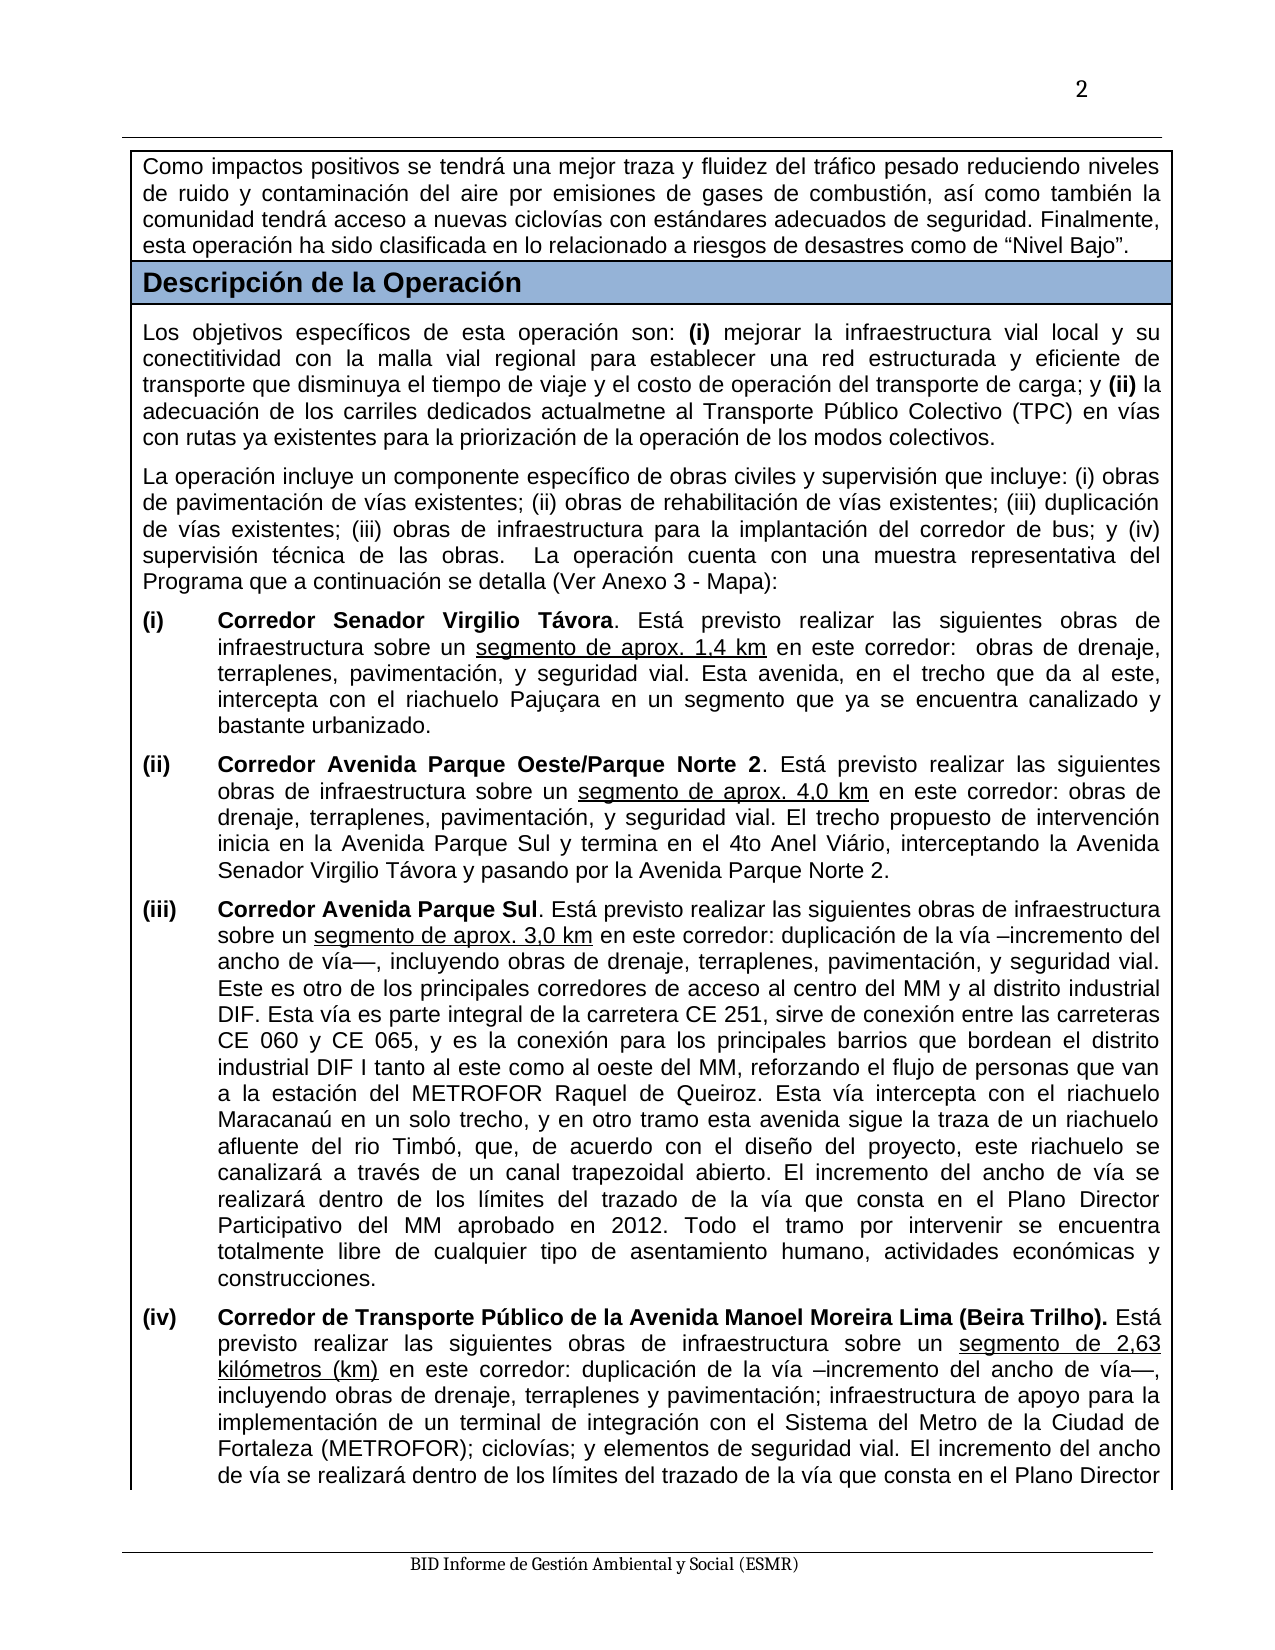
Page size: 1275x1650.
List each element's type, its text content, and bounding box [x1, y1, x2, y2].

table_cell Descripción de la Operación [132, 262, 1171, 303]
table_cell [132, 305, 1171, 1489]
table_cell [132, 152, 1171, 260]
